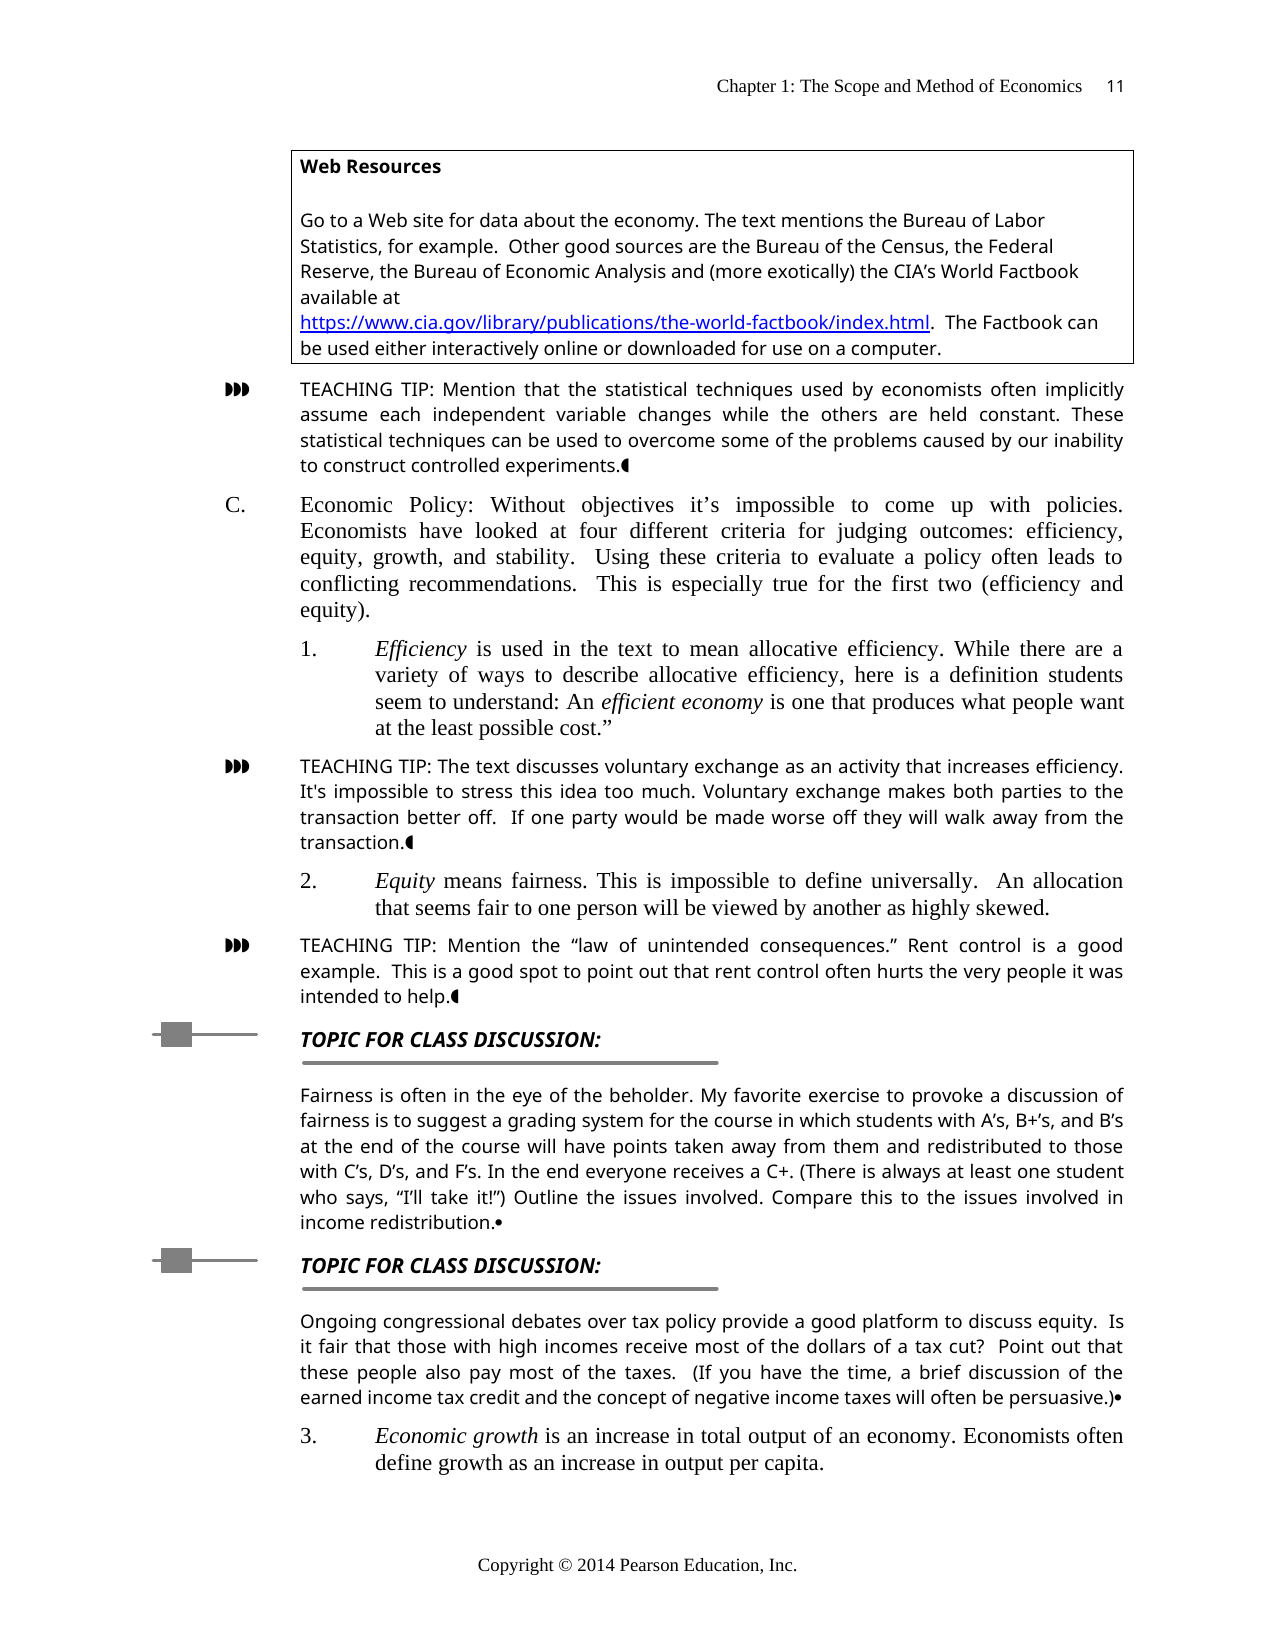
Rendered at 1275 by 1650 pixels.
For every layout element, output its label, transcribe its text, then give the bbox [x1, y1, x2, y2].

text Equity means fairness. This is impossible to define universally. An allocation that seems fair to one person will be viewed by another as highly skewed. [300, 867, 1125, 920]
text TEACHING TIP: The text discusses voluntary exchange as an activity that increases efficiency. It's impossible to stress this idea too much. Voluntary exchange makes both parties to the transaction better off. If one party would be made worse off they will walk away from the transaction. [225, 753, 1125, 855]
text Economic growth is an increase in total output of an economy. Economists often define growth as an increase in output per capita. [300, 1423, 1125, 1475]
text Web Resources [292, 151, 1133, 179]
text TOPIC FOR CLASS DISCUSSION: [150, 1022, 1125, 1054]
list Efficiency is used in the text to mean allocative efficiency. While there are a variety of ways to describe allocative efficiency, here is a definition students seem to understand: An efficient economy is one that produces what people want at the least possible cost.” [300, 635, 1125, 740]
text TOPIC FOR CLASS DISCUSSION: [150, 1248, 1125, 1279]
text TEACHING TIP: Mention that the statistical techniques used by economists often implicitly assume each independent variable changes while the others are held constant. These statistical techniques can be used to overcome some of the problems caused by our inability to construct controlled experiments. [225, 376, 1125, 478]
text TEACHING TIP: Mention the “law of unintended consequences.” Rent control is a good example. This is a good spot to point out that rent control often hurts the very people it was intended to help. [225, 933, 1125, 1009]
text Fairness is often in the eye of the beholder. My favorite exercise to provoke a discussion of fairness is to suggest a grading system for the course in which students with A’s, B+’s, and B’s at the end of the course will have points taken away from them and redistributed to those with C’s, D’s, and F’s. In the end everyone receives a C+. (There is always at least one student who says, “I’ll take it!”) Outline the issues involved. Compare this to the issues involved in income redistribution. [300, 1082, 1125, 1235]
text Ongoing congressional debates over tax policy provide a good platform to discuss equity. Is it fair that those with high incomes receive most of the dollars of a tax cut? Point out that these people also pay most of the taxes. (If you have the time, a brief discussion of the earned income tax credit and the concept of negative income taxes will often be persuasive.) [300, 1308, 1125, 1410]
text Go to a Web site for data about the economy. The text mentions the Bureau of Labor Statistics, for example. Other good sources are the Bureau of the Census, the Federal Reserve, the Bureau of Economic Analysis and (more exotically) the CIA’s World Factbook available at https://www.cia.gov/library/publications/the-world-factbook/index.html. The Factbook can be used either interactively online or downloaded for use on a computer. [292, 204, 1133, 363]
text C. Economic Policy: Without objectives it’s impossible to come up with policies. Economists have looked at four different criteria for judging outcomes: efficiency, equity, growth, and stability. Using these criteria to evaluate a policy often leads to conflicting recommendations. This is especially true for the first two (efficiency and equity). [225, 491, 1125, 622]
